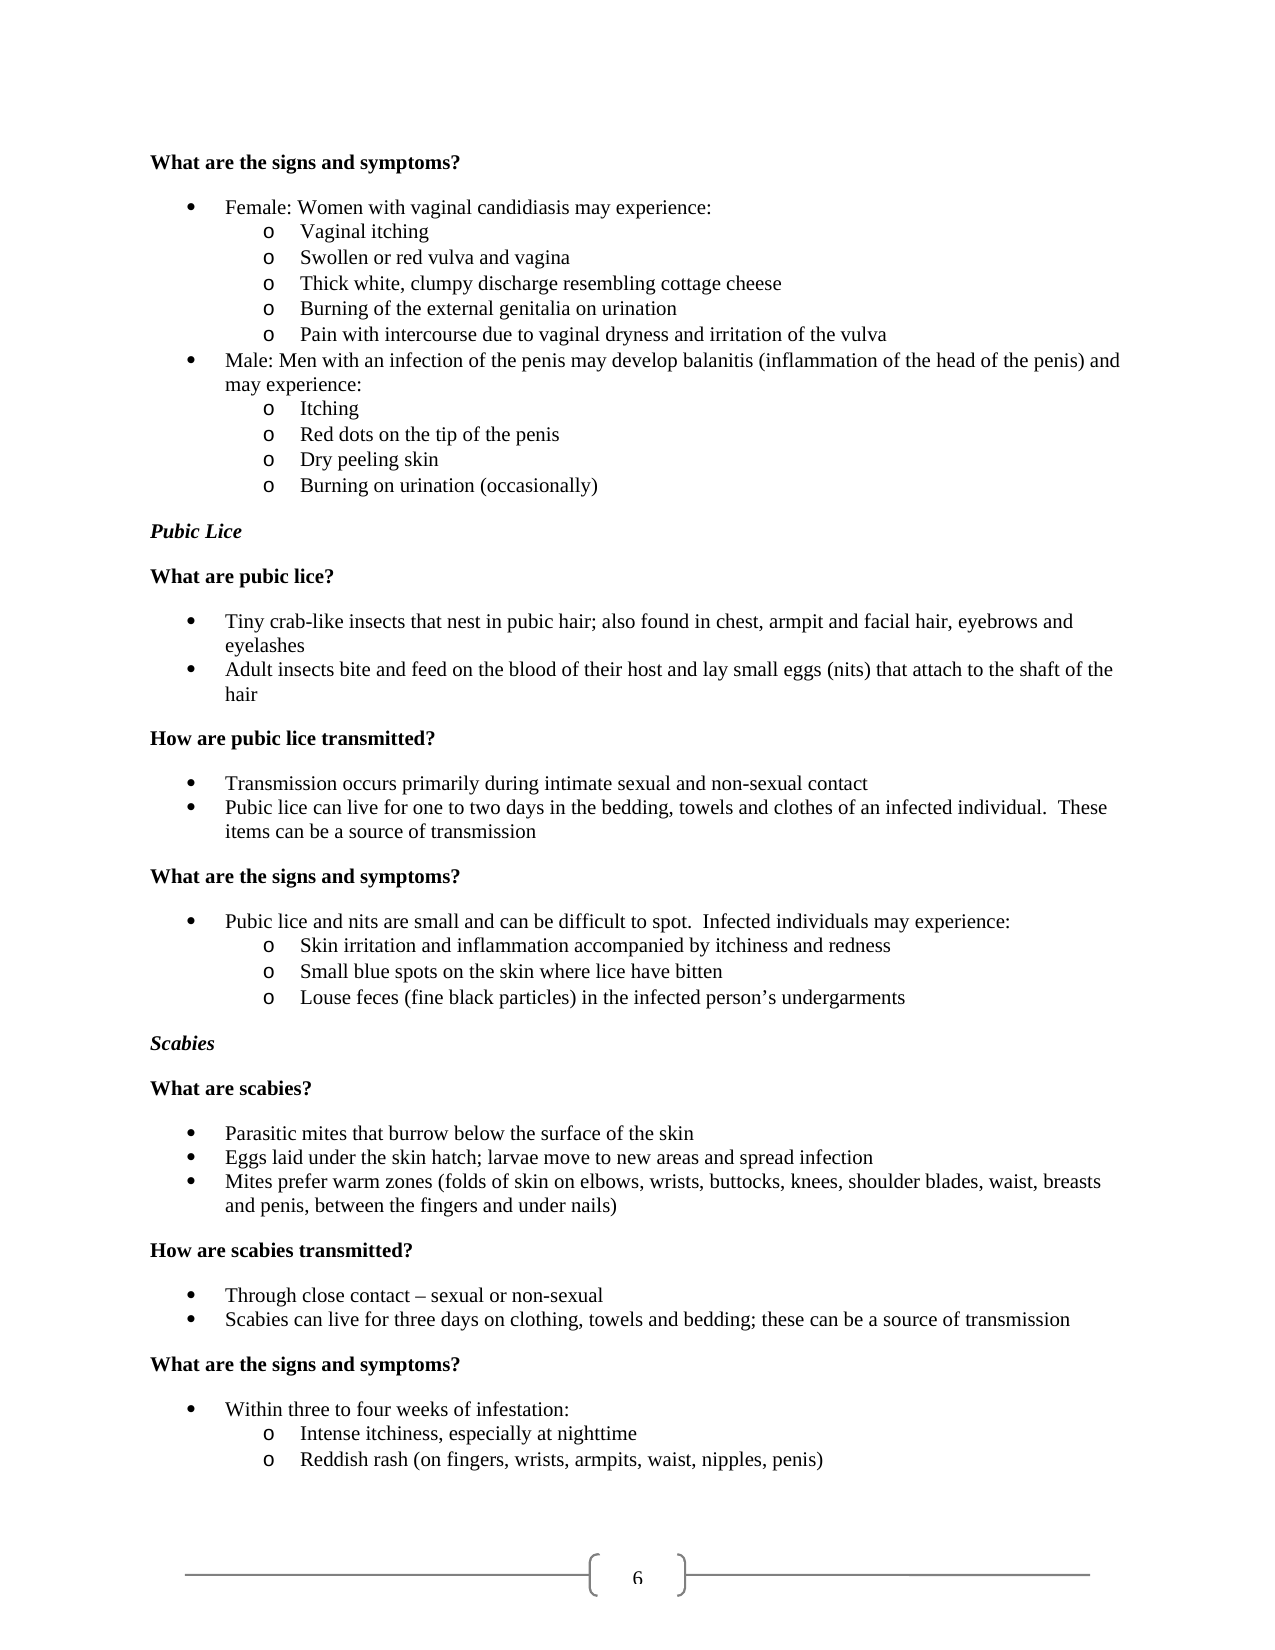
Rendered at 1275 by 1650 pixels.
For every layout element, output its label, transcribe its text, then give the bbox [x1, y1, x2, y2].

list Pubic lice can live for one to two days in the bedding, towels and clothes of an infected individual. These items can be a source of transmission [187, 795, 1125, 843]
list Swollen or red vulva and vagina [262, 245, 1125, 270]
list Tiny crab-like insects that nest in pubic hair; also found in chest, armpit and facial hair, eyebrows and eyelashes [187, 609, 1125, 657]
list Mites prefer warm zones (folds of skin on elbows, wrists, buttocks, knees, shoulder blades, waist, breasts and penis, between the fingers and under nails) [187, 1169, 1125, 1217]
text What are the signs and symptoms? [150, 1352, 1125, 1376]
list Adult insects bite and feed on the blood of their host and lay small eggs (nits) that attach to the shaft of the hair [187, 657, 1125, 706]
list Intense itchiness, especially at nighttime [262, 1421, 1125, 1447]
list Burning of the external genitalia on urination [262, 296, 1125, 322]
list Through close contact – sexual or non-sexual [187, 1283, 1125, 1307]
list Louse feces (fine black particles) in the infected person’s undergarments [262, 985, 1125, 1010]
list Pain with intercourse due to vaginal dryness and irritation of the vulva [262, 322, 1125, 348]
text What are scabies? [150, 1076, 1125, 1100]
text Pubic Lice [150, 519, 1125, 543]
list Burning on urination (occasionally) [262, 473, 1125, 499]
text What are the signs and symptoms? [150, 150, 1125, 174]
list Thick white, clumpy discharge resembling cottage cheese [262, 270, 1125, 296]
list Male: Men with an infection of the penis may develop balanitis (inflammation of the head of the penis) and may experience: [187, 348, 1125, 396]
list Within three to four weeks of infestation: [187, 1397, 1125, 1421]
list Pubic lice and nits are small and can be difficult to spot. Infected individuals may experience: [187, 909, 1125, 933]
text What are pubic lice? [150, 564, 1125, 588]
list Parasitic mites that burrow below the surface of the skin [187, 1121, 1125, 1145]
list Vaginal itching [262, 219, 1125, 245]
list Red dots on the tip of the penis [262, 421, 1125, 447]
text How are pubic lice transmitted? [150, 726, 1125, 750]
list Small blue spots on the skin where lice have bitten [262, 959, 1125, 985]
list Reddish rash (on fingers, wrists, armpits, waist, nipples, penis) [262, 1447, 1125, 1472]
list Scabies can live for three days on clothing, towels and bedding; these can be a source of transmission [187, 1307, 1125, 1331]
text What are the signs and symptoms? [150, 864, 1125, 888]
list Dry peeling skin [262, 447, 1125, 473]
list Female: Women with vaginal candidiasis may experience: [187, 195, 1125, 219]
list Itching [262, 396, 1125, 421]
list Transmission occurs primarily during intimate sexual and non-sexual contact [187, 771, 1125, 795]
text Scabies [150, 1031, 1125, 1055]
list Eggs laid under the skin hatch; larvae move to new areas and spread infection [187, 1145, 1125, 1169]
list Skin irritation and inflammation accompanied by itchiness and redness [262, 933, 1125, 959]
text How are scabies transmitted? [150, 1238, 1125, 1262]
